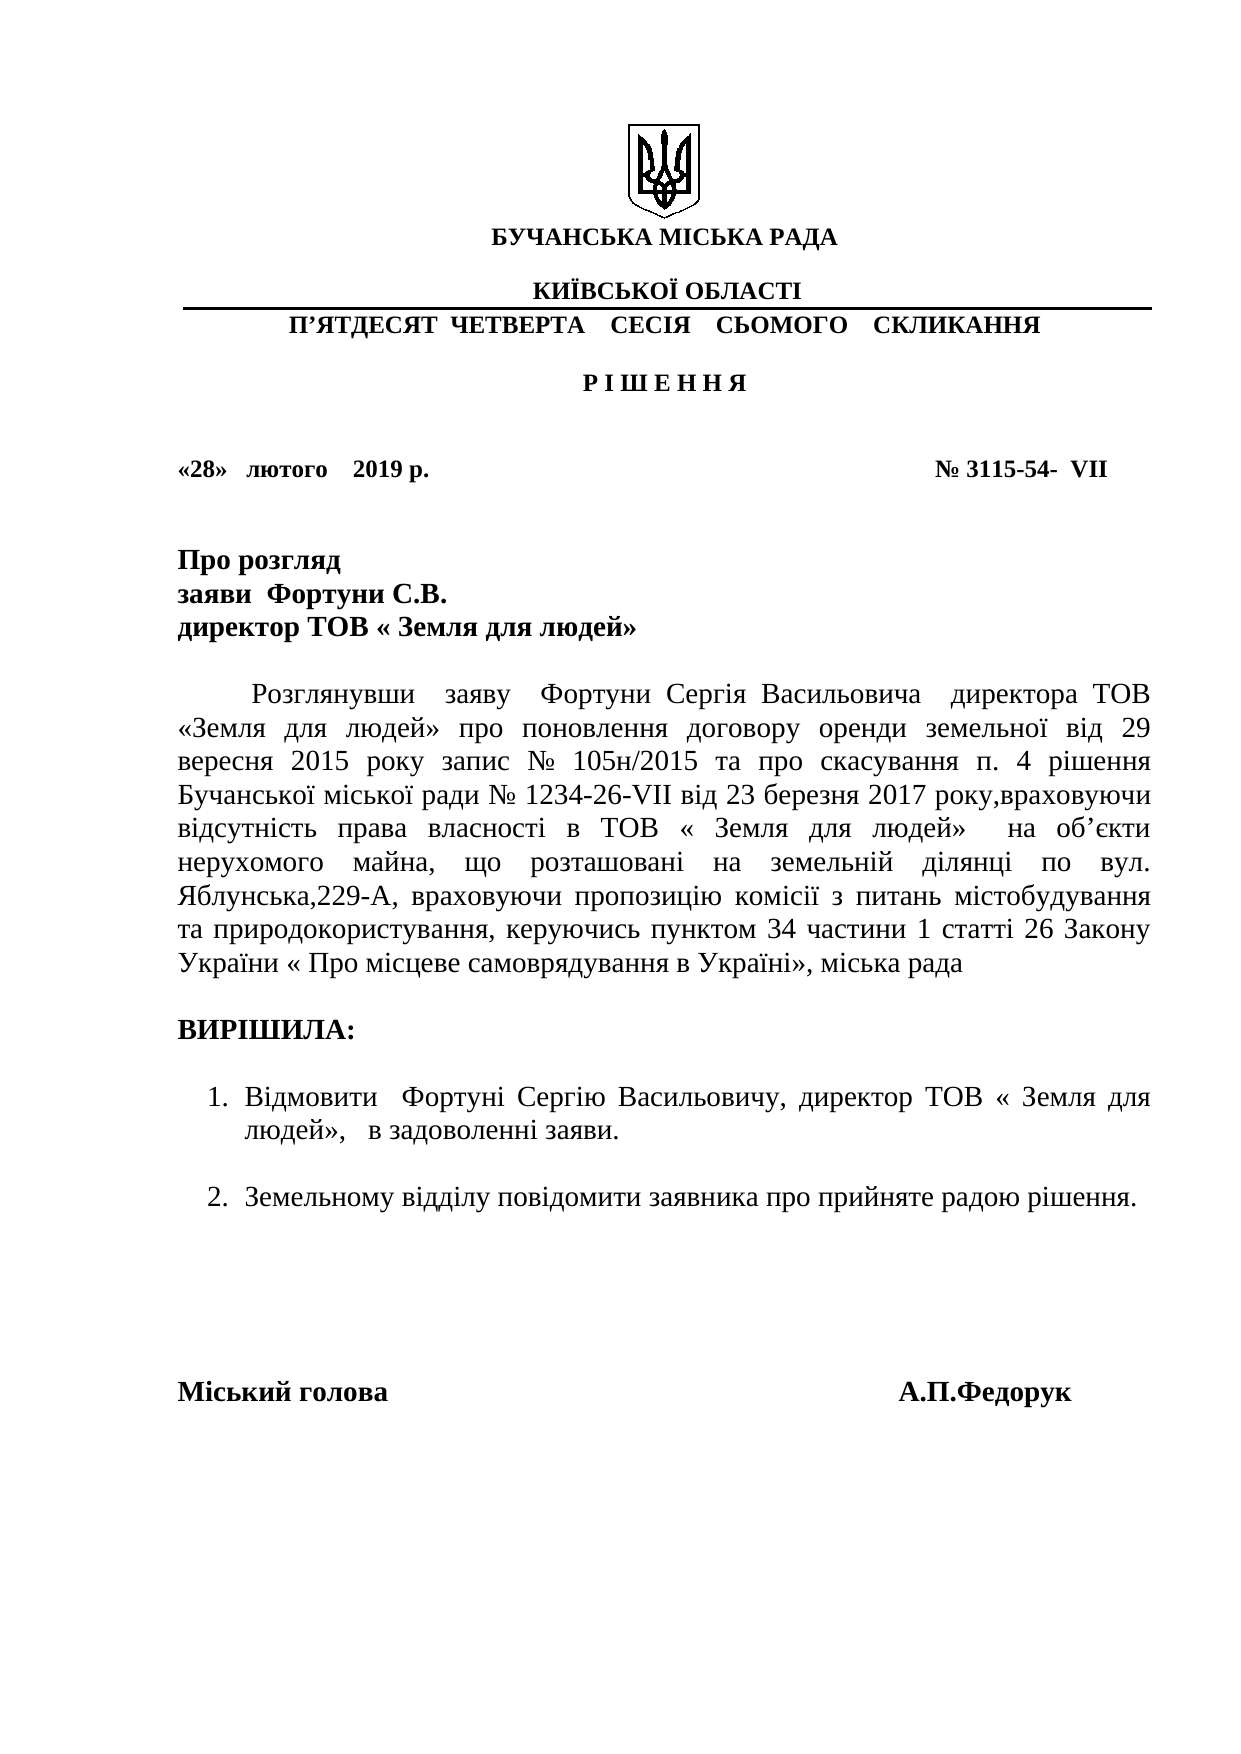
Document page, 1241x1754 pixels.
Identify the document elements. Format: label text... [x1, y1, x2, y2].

text директор ТОВ « Земля для людей» [177, 609, 1152, 643]
text Про розгляд [177, 542, 1152, 576]
text заяви Фортуни С.В. [177, 576, 1152, 609]
text ВИРІШИЛА: [177, 1012, 1152, 1045]
list Відмовити Фортуні Сергію Васильовичу, директор ТОВ « Земля для людей», в задоволенні заяви. [207, 1079, 1152, 1146]
text П’ЯТДЕСЯТ ЧЕТВЕРТА СЕСІЯ СЬОМОГО СКЛИКАННЯ [177, 310, 1152, 339]
text Розглянувши заяву Фортуни Сергія Васильовича директора ТОВ «Земля для людей» про поновлення договору оренди земельної від 29 вересня 2015 року запис № 105н/2015 та про скасування п. 4 рішення Бучанської міської ради № 1234-26-VІІ від 23 березня 2017 року,враховуючи відсутність права власності в ТОВ « Земля для людей» на об’єкти нерухомого майна, що розташовані на земельній ділянці по вул. Яблунська,229-А, враховуючи пропозицію комісії з питань містобудування та природокористування, керуючись пунктом 34 частини 1 статті 26 Закону України « Про місцеве самоврядування в Україні», міська рада [177, 676, 1152, 978]
text БУЧАНСЬКА МІСЬКА РАДА [177, 222, 1152, 251]
subtitle «28» лютого 2019 р. № 3115-54- VІІ [177, 454, 1152, 483]
text Міський голова А.П.Федорук [177, 1374, 1152, 1408]
subtitle КИЇВСЬКОЇ ОБЛАСТІ [183, 276, 1152, 307]
list Земельному відділу повідомити заявника про прийняте радою рішення. [207, 1179, 1152, 1213]
subtitle Р І Ш Е Н Н Я [177, 368, 1152, 397]
